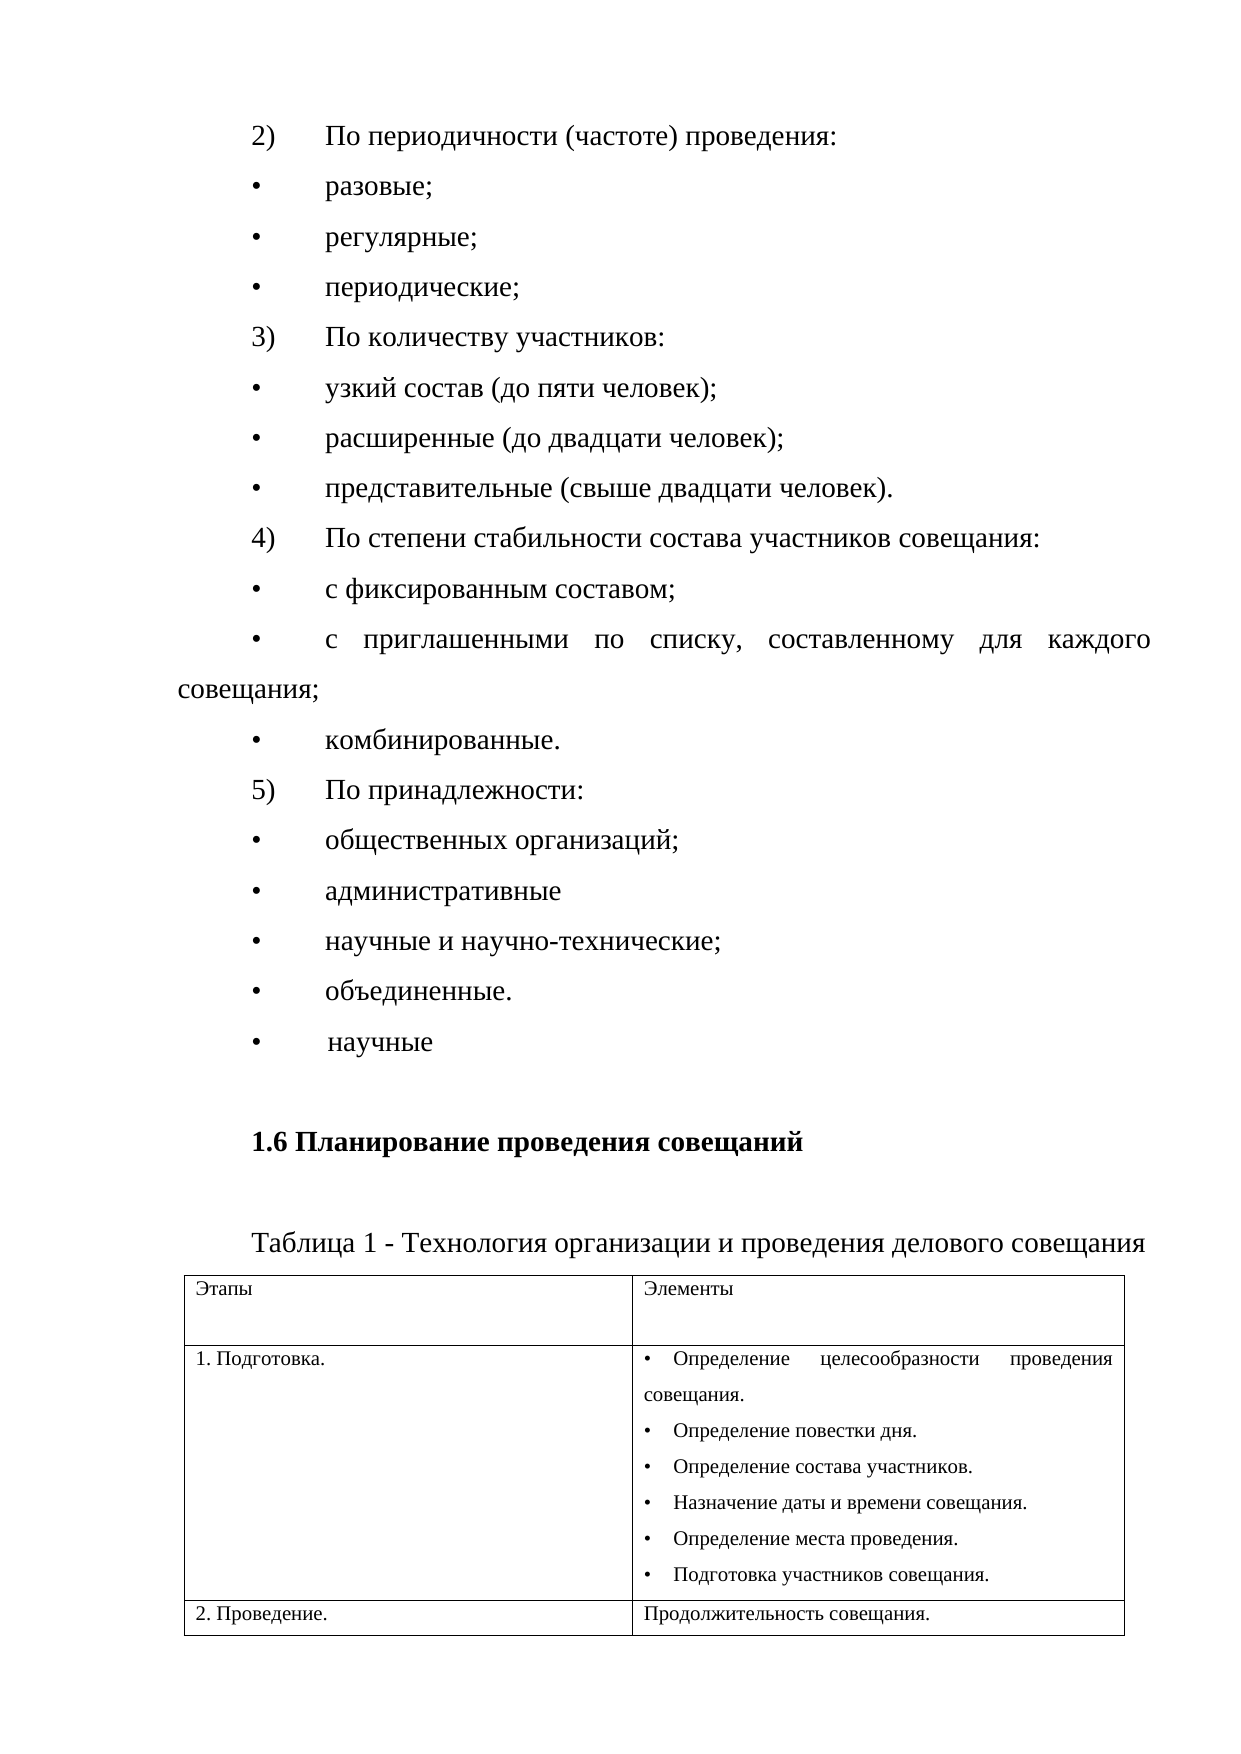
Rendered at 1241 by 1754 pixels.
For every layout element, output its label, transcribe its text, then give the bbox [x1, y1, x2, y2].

list с фиксированным составом; [177, 571, 1152, 604]
list с приглашенными по списку, составленному для каждого совещания; [177, 621, 1152, 705]
list По периодичности (частоте) проведения: [177, 118, 1152, 152]
table_cell Определение целесообразности проведения совещания. Определение повестки дня. Определение состава участников. Назначение даты и времени совещания. Определение места проведения. Подготовка участников совещания. [633, 1346, 1124, 1600]
list научные [177, 1024, 1152, 1057]
list узкий состав (до пяти человек); [177, 370, 1152, 403]
table_cell 1. Подготовка. [185, 1346, 632, 1600]
list расширенные (до двадцати человек); [177, 420, 1152, 453]
table_header Элементы [633, 1276, 1124, 1345]
table_header Этапы [185, 1276, 632, 1345]
list разовые; [177, 168, 1152, 202]
list периодические; [177, 269, 1152, 303]
list По принадлежности: [177, 772, 1152, 806]
list административные [177, 873, 1152, 906]
list По степени стабильности состава участников совещания: [177, 521, 1152, 554]
table_cell 2. Проведение. [185, 1601, 632, 1635]
text 1.6 Планирование проведения совещаний [177, 1124, 1152, 1158]
list представительные (свыше двадцати человек). [177, 470, 1152, 504]
list научные и научно-технические; [177, 923, 1152, 957]
list комбинированные. [177, 722, 1152, 755]
list объединенные. [177, 973, 1152, 1007]
text Таблица 1 - Технология организации и проведения делового совещания [177, 1225, 1152, 1258]
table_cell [633, 1601, 1124, 1635]
list общественных организаций; [177, 822, 1152, 856]
list регулярные; [177, 219, 1152, 252]
list По количеству участников: [177, 319, 1152, 353]
